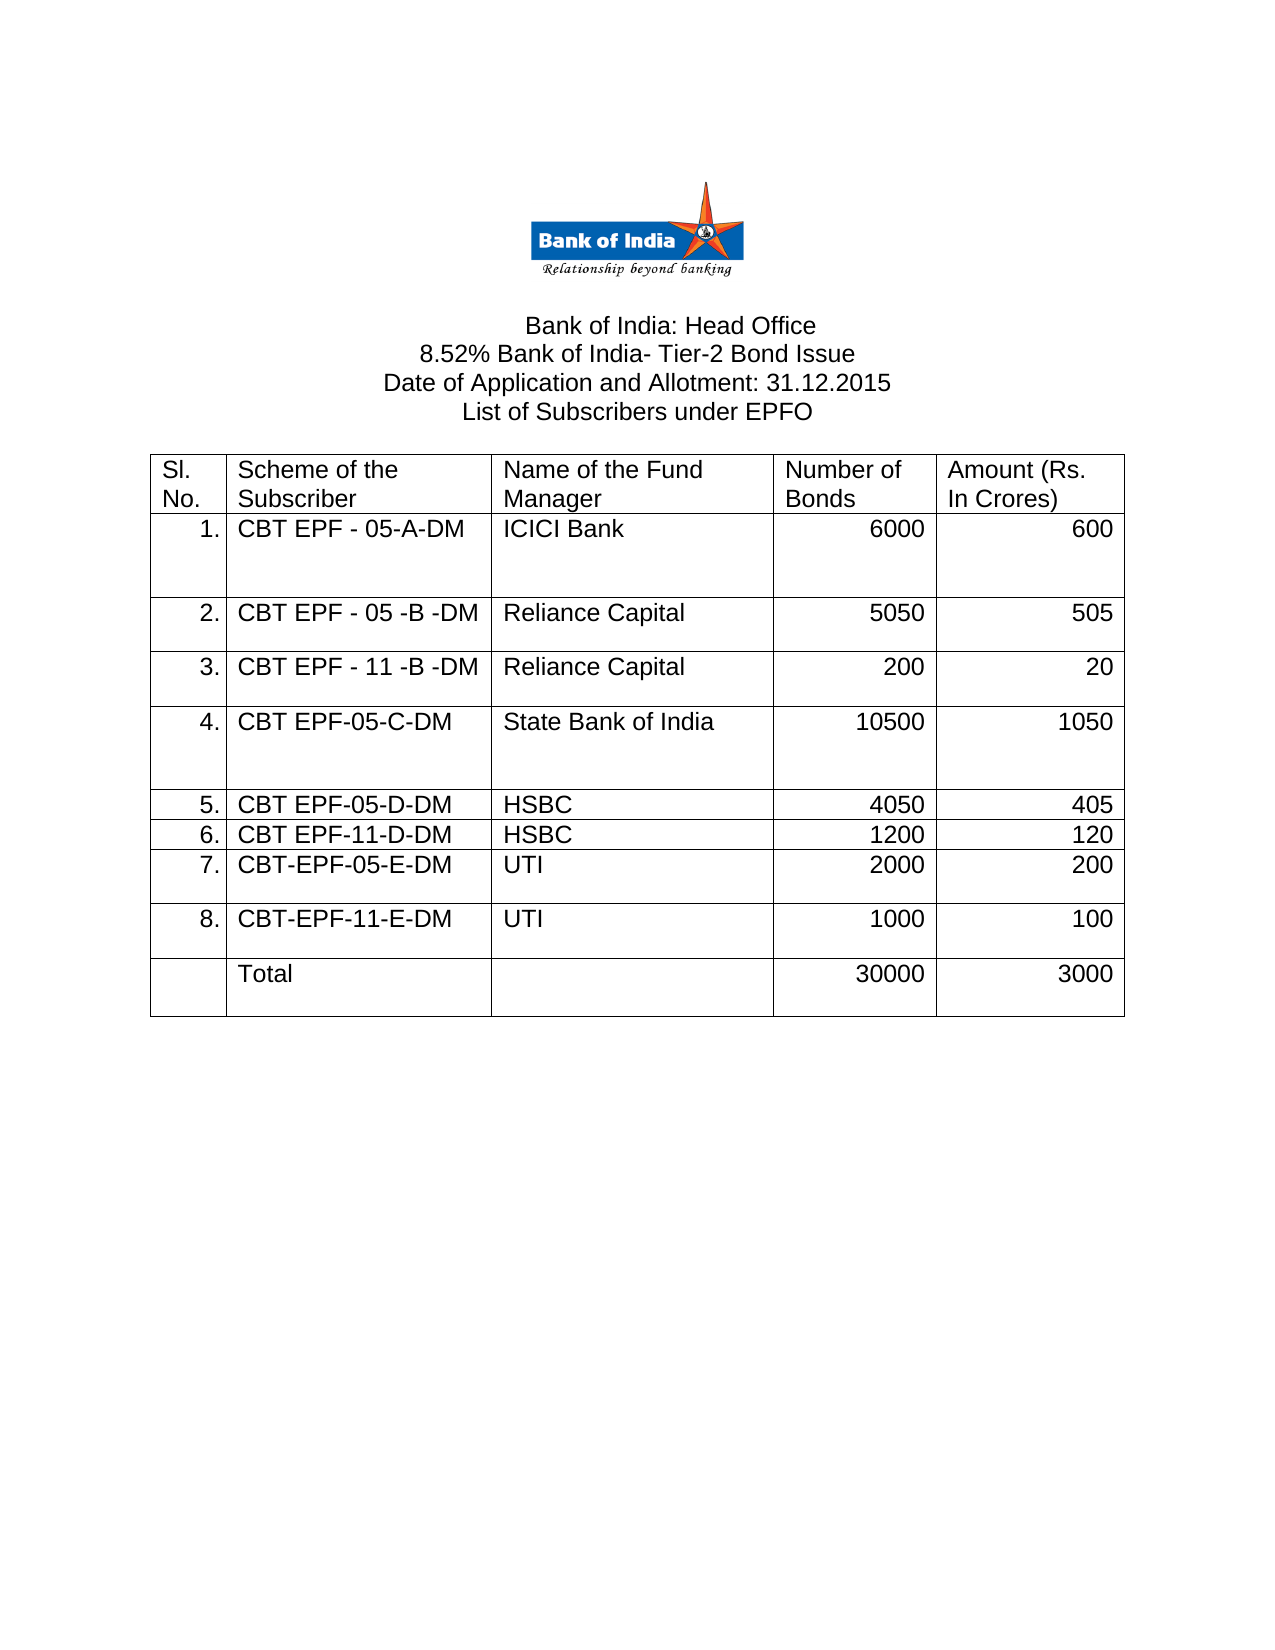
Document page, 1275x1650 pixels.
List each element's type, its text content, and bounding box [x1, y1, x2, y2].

table_cell 100 [937, 904, 1124, 958]
table_header Number of Bonds [774, 455, 936, 513]
table_cell CBT EPF-11-D-DM [227, 820, 491, 849]
table_cell Reliance Capital [492, 598, 773, 651]
table_cell State Bank of India [492, 707, 773, 789]
table_cell [151, 850, 226, 903]
text 8.52% Bank of India- Tier-2 Bond Issue [150, 339, 1125, 368]
table_cell 30000 [774, 959, 936, 1016]
table_cell CBT-EPF-11-E-DM [227, 904, 491, 958]
text Bank of India: Head Office [450, 311, 1125, 339]
table_cell CBT EPF-05-C-DM [227, 707, 491, 789]
table_cell UTI [492, 904, 773, 958]
table_cell 200 [937, 850, 1124, 903]
table_cell 10500 [774, 707, 936, 789]
table_cell 1200 [774, 820, 936, 849]
table_header Name of the Fund Manager [492, 455, 773, 513]
table_cell [151, 598, 226, 651]
table_cell [151, 904, 226, 958]
table_cell CBT EPF - 05 -B -DM [227, 598, 491, 651]
table_cell [151, 820, 226, 849]
table_cell ICICI Bank [492, 514, 773, 597]
table_cell 20 [937, 652, 1124, 706]
table_header Sl. No. [151, 455, 226, 513]
table_cell CBT EPF - 05-A-DM [227, 514, 491, 597]
picture [531, 178, 744, 282]
table_cell Reliance Capital [492, 652, 773, 706]
table_cell CBT EPF-05-D-DM [227, 790, 491, 819]
table_cell 405 [937, 790, 1124, 819]
table_cell 3000 [937, 959, 1124, 1016]
table_cell [492, 959, 773, 1016]
table_cell [151, 514, 226, 597]
table_cell [151, 959, 226, 1016]
table_cell 600 [937, 514, 1124, 597]
table_cell 2000 [774, 850, 936, 903]
table_cell 120 [937, 820, 1124, 849]
table_header Scheme of the Subscriber [227, 455, 491, 513]
table_cell UTI [492, 850, 773, 903]
table_cell [151, 790, 226, 819]
text Date of Application and Allotment: 31.12.2015 [150, 368, 1125, 397]
table_cell [151, 652, 226, 706]
table_cell 505 [937, 598, 1124, 651]
table_cell 1000 [774, 904, 936, 958]
table_cell 4050 [774, 790, 936, 819]
table_cell CBT-EPF-05-E-DM [227, 850, 491, 903]
table_header Amount (Rs. In Crores) [937, 455, 1124, 513]
table_cell 6000 [774, 514, 936, 597]
text List of Subscribers under EPFO [150, 397, 1125, 426]
table_cell 200 [774, 652, 936, 706]
table_cell CBT EPF - 11 -B -DM [227, 652, 491, 706]
table_cell Total [227, 959, 491, 1016]
table_cell HSBC [492, 790, 773, 819]
table_cell HSBC [492, 820, 773, 849]
table_cell 1050 [937, 707, 1124, 789]
table_cell 5050 [774, 598, 936, 651]
table_cell [151, 707, 226, 789]
